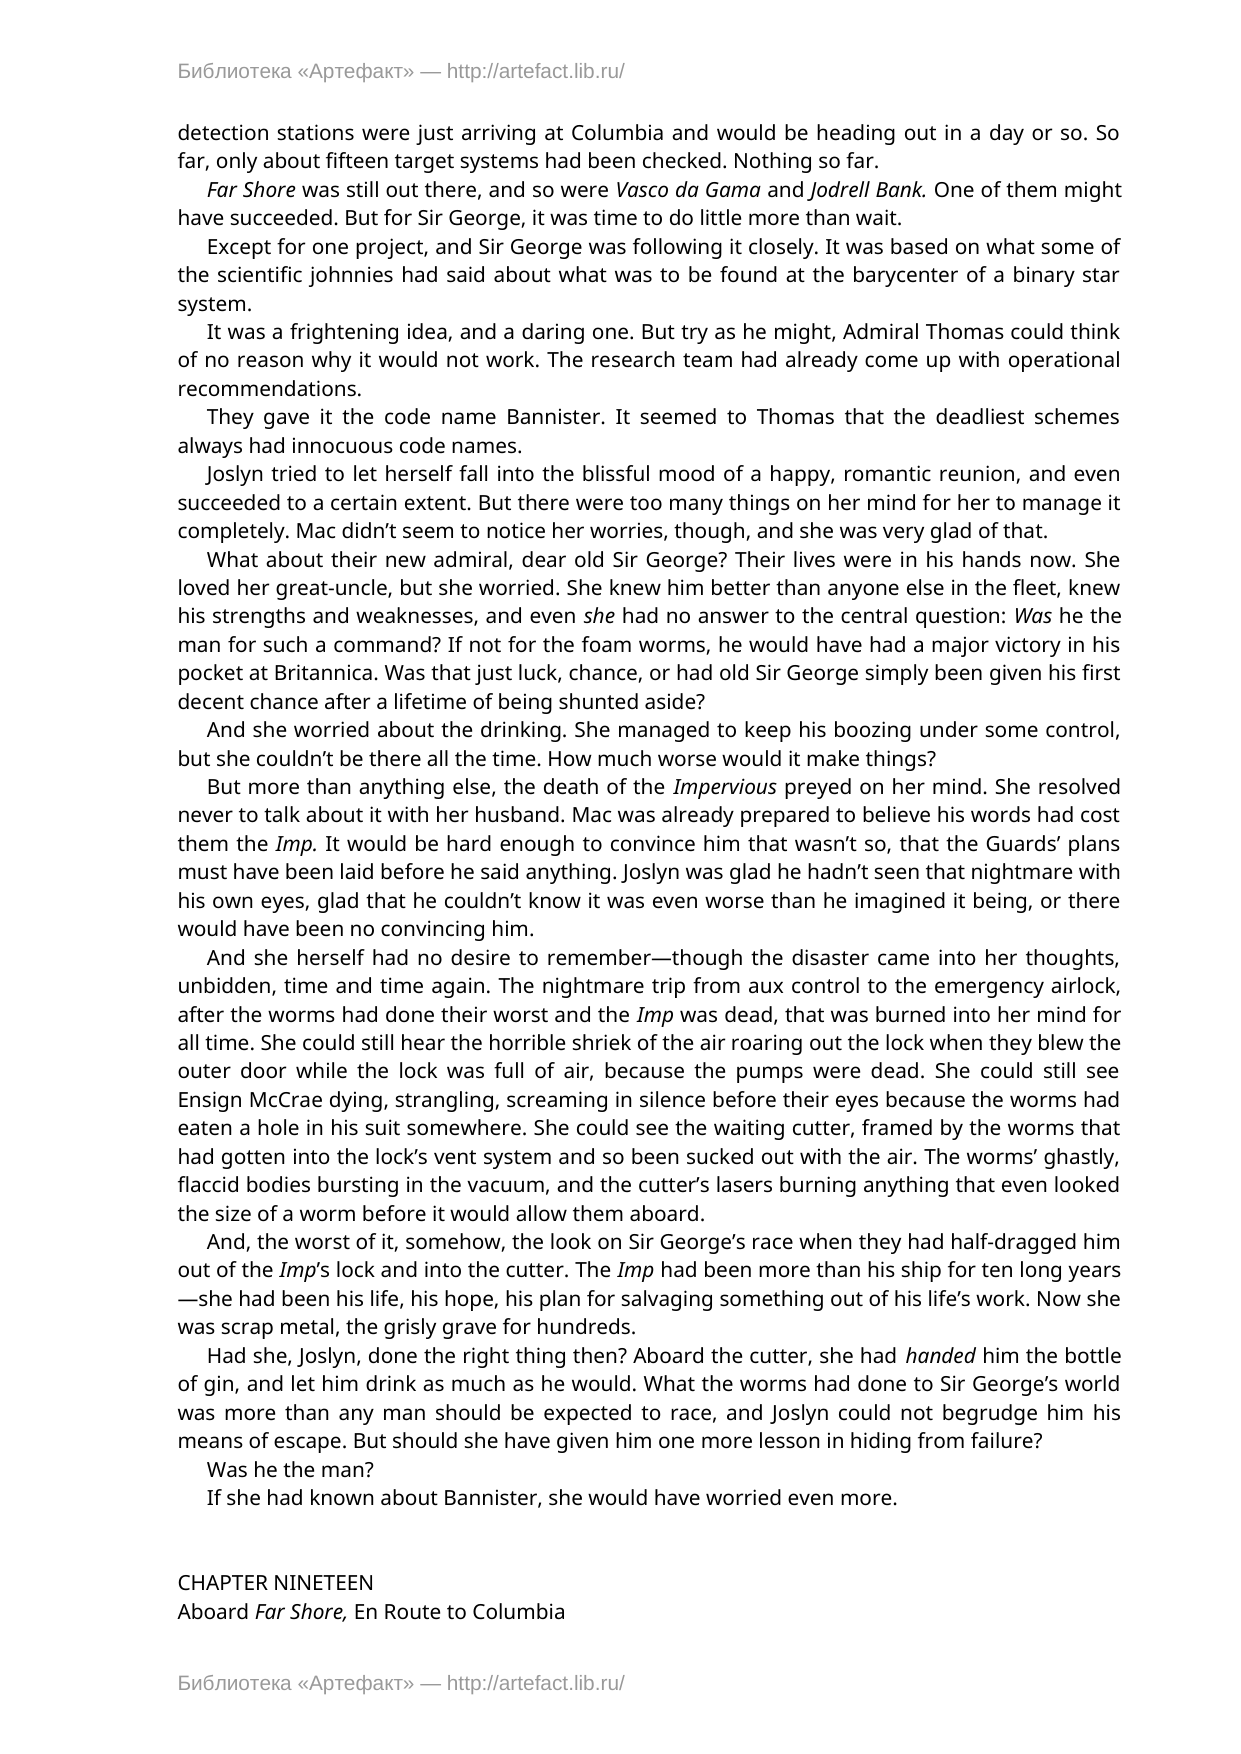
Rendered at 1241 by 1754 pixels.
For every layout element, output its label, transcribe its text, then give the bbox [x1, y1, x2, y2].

text It was a frightening idea, and a daring one. But try as he might, Admiral Thomas could think of no reason why it would not work. The research team had already come up with operational recommendations. [177, 317, 1122, 402]
text And, the worst of it, somehow, the look on Sir George’s race when they had half-dragged him out of the Imp’s lock and into the cutter. The Imp had been more than his ship for ten long years—she had been his life, his hope, his plan for salvaging something out of his life’s work. Now she was scrap metal, the grisly grave for hundreds. [177, 1227, 1122, 1341]
text What about their new admiral, dear old Sir George? Their lives were in his hands now. She loved her great-uncle, but she worried. She knew him better than anyone else in the fleet, knew his strengths and weaknesses, and even she had no answer to the central question: Was he the man for such a command? If not for the foam worms, he would have had a major victory in his pocket at Britannica. Was that just luck, chance, or had old Sir George simply been given his first decent chance after a lifetime of being shunted aside? [177, 545, 1122, 715]
subtitle CHAPTER NINETEEN [177, 1568, 1122, 1597]
text If she had known about Bannister, she would have worried even more. [177, 1483, 1122, 1512]
text Except for one project, and Sir George was following it closely. It was based on what some of the scientific johnnies had said about what was to be found at the barycenter of a binary star system. [177, 232, 1122, 317]
text They gave it the code name Bannister. It seemed to Thomas that the deadliest schemes always had innocuous code names. [177, 402, 1122, 459]
text And she worried about the drinking. She managed to keep his boozing under some control, but she couldn’t be there all the time. How much worse would it make things? [177, 715, 1122, 772]
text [177, 118, 1122, 175]
text And she herself had no desire to remember—though the disaster came into her thoughts, unbidden, time and time again. The nightmare trip from aux control to the emergency airlock, after the worms had done their worst and the Imp was dead, that was burned into her mind for all time. She could still hear the horrible shriek of the air roaring out the lock when they blew the outer door while the lock was full of air, because the pumps were dead. She could still see Ensign McCrae dying, strangling, screaming in silence before their eyes because the worms had eaten a hole in his suit somewhere. She could see the waiting cutter, framed by the worms that had gotten into the lock’s vent system and so been sucked out with the air. The worms’ ghastly, flaccid bodies bursting in the vacuum, and the cutter’s lasers burning anything that even looked the size of a worm before it would allow them aboard. [177, 943, 1122, 1227]
subtitle Aboard Far Shore, En Route to Columbia [177, 1597, 1122, 1625]
text Was he the man? [177, 1455, 1122, 1483]
text Joslyn tried to let herself fall into the blissful mood of a happy, romantic reunion, and even succeeded to a certain extent. But there were too many things on her mind for her to manage it completely. Mac didn’t seem to notice her worries, though, and she was very glad of that. [177, 459, 1122, 545]
text Had she, Joslyn, done the right thing then? Aboard the cutter, she had handed him the bottle of gin, and let him drink as much as he would. What the worms had done to Sir George’s world was more than any man should be expected to race, and Joslyn could not begrudge him his means of escape. But should she have given him one more lesson in hiding from failure? [177, 1341, 1122, 1455]
text But more than anything else, the death of the Impervious preyed on her mind. She resolved never to talk about it with her husband. Mac was already prepared to believe his words had cost them the Imp. It would be hard enough to convince him that wasn’t so, that the Guards’ plans must have been laid before he said anything. Joslyn was glad he hadn’t seen that nightmare with his own eyes, glad that he couldn’t know it was even worse than he imagined it being, or there would have been no convincing him. [177, 772, 1122, 943]
text Far Shore was still out there, and so were Vasco da Gama and Jodrell Bank. One of them might have succeeded. But for Sir George, it was time to do little more than wait. [177, 175, 1122, 232]
